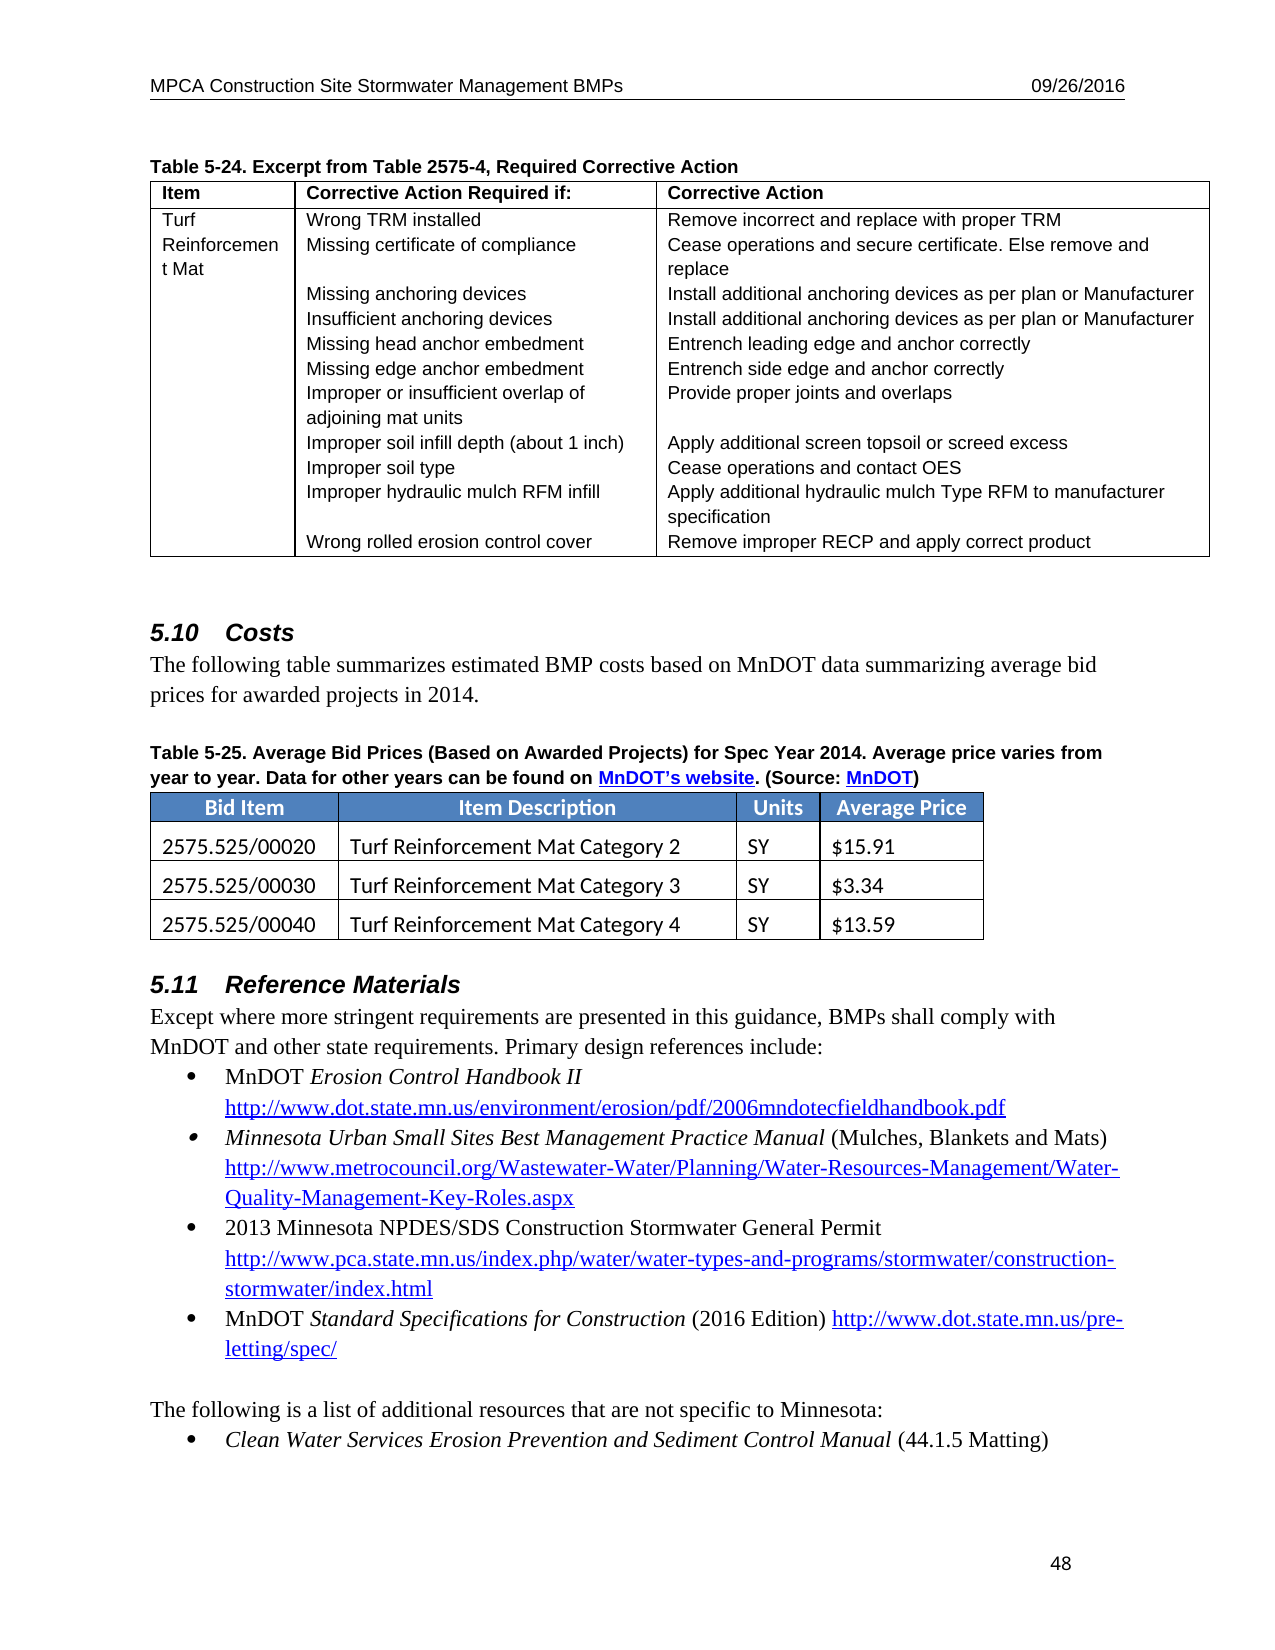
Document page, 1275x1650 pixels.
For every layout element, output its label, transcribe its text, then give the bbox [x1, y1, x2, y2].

text The following is a list of additional resources that are not specific to Minnesota: [150, 1396, 1125, 1422]
table_header Item [151, 182, 294, 207]
table_cell SY [737, 900, 819, 939]
table_cell Wrong TRM installed Missing certificate of compliance Missing anchoring devices Insufficient anchoring devices Missing head anchor embedment Missing edge anchor embedment Improper or insufficient overlap of adjoining mat units Improper soil infill depth (about 1 inch) Improper soil type Improper hydraulic mulch RFM infill Wrong rolled erosion control cover [296, 209, 656, 556]
table_cell $13.59 [821, 900, 983, 939]
table_header Bid Item [151, 793, 338, 821]
table_cell SY [737, 861, 819, 899]
list MnDOT Standard Specifications for Construction (2016 Edition) http://www.dot.state.mn.us/pre-letting/spec/ [187, 1305, 1125, 1362]
table_cell Turf Reinforcement Mat [151, 209, 294, 556]
table_header Corrective Action Required if: [296, 182, 656, 207]
list http://www.pca.state.mn.us/index.php/water/water-types-and-programs/stormwater/construction-stormwater/index.html [225, 1244, 1125, 1301]
list Minnesota Urban Small Sites Best Management Practice Manual (Mulches, Blankets and Mats) [187, 1124, 1125, 1150]
table_cell Turf Reinforcement Mat Category 4 [339, 900, 736, 939]
table_cell Turf Reinforcement Mat Category 2 [339, 822, 736, 860]
list Clean Water Services Erosion Prevention and Sediment Control Manual (44.1.5 Matting) [187, 1426, 1125, 1452]
table_cell Turf Reinforcement Mat Category 3 [339, 861, 736, 899]
table_cell 2575.525/00020 [151, 822, 338, 860]
text The following table summarizes estimated BMP costs based on MnDOT data summarizing average bid prices for awarded projects in 2014. [150, 651, 1125, 707]
subtitle 5.10 Costs [150, 618, 1125, 646]
table_header Item Description [339, 793, 736, 821]
table_header Average Price [821, 793, 983, 821]
table_cell $3.34 [821, 861, 983, 899]
text Except where more stringent requirements are presented in this guidance, BMPs shall comply with MnDOT and other state requirements. Primary design references include: [150, 1003, 1125, 1059]
table_cell 2575.525/00040 [151, 900, 338, 939]
table_cell SY [737, 822, 819, 860]
list 2013 Minnesota NPDES/SDS Construction Stormwater General Permit [187, 1214, 1125, 1241]
table_header Corrective Action [657, 182, 1209, 207]
table_cell 2575.525/00030 [151, 861, 338, 899]
table_header Units [737, 793, 819, 821]
list http://www.metrocouncil.org/Wastewater-Water/Planning/Water-Resources-Management/Water-Quality-Management-Key-Roles.aspx [225, 1154, 1125, 1211]
subtitle 5.11 Reference Materials [150, 970, 1125, 999]
table_cell $15.91 [821, 822, 983, 860]
list MnDOT Erosion Control Handbook II http://www.dot.state.mn.us/environment/erosion/pdf/2006mndotecfieldhandbook.pdf [187, 1063, 1125, 1120]
table_cell Remove incorrect and replace with proper TRM Cease operations and secure certificate. Else remove and replace Install additional anchoring devices as per plan or Manufacturer Install additional anchoring devices as per plan or Manufacturer Entrench leading edge and anchor correctly Entrench side edge and anchor correctly Provide proper joints and overlaps Apply additional screen topsoil or screed excess Cease operations and contact OES Apply additional hydraulic mulch Type RFM to manufacturer specification Remove improper RECP and apply correct product [657, 209, 1209, 556]
